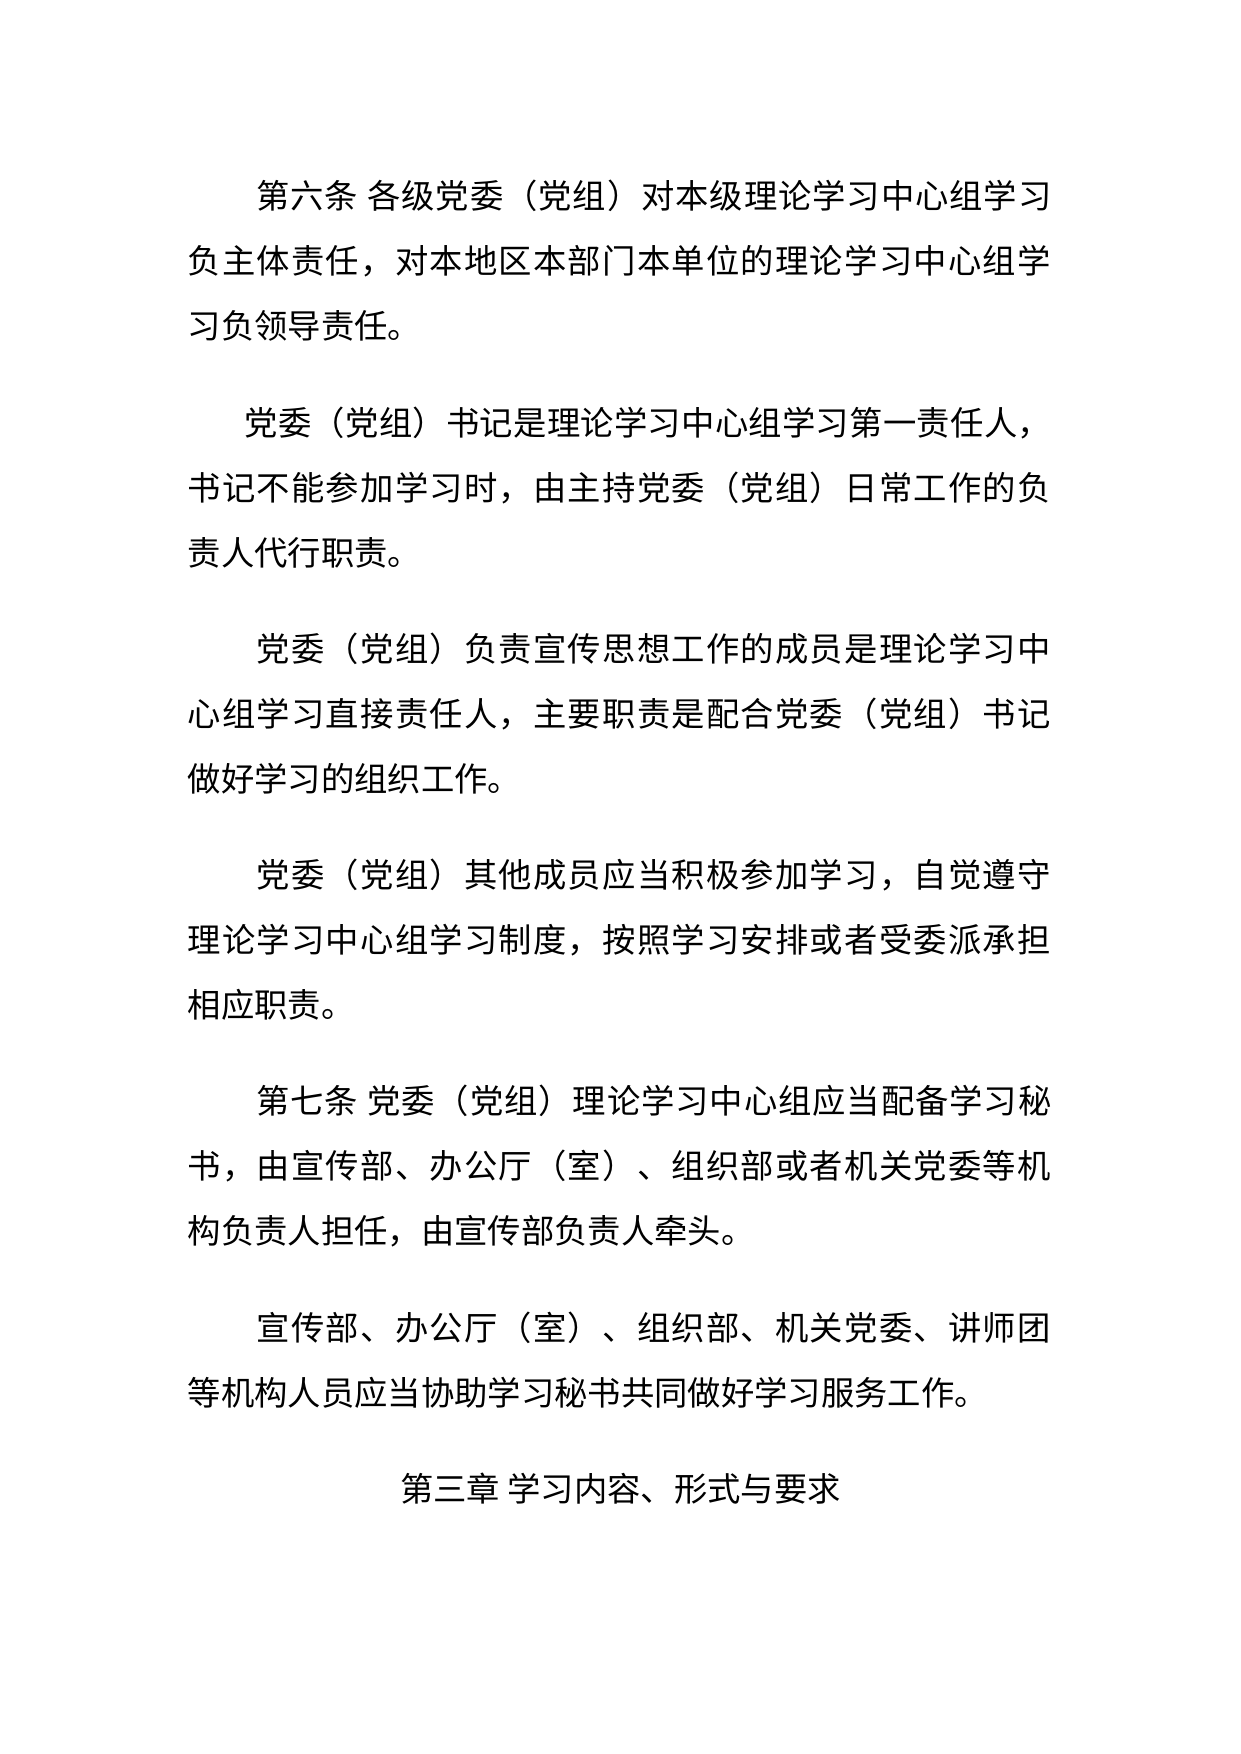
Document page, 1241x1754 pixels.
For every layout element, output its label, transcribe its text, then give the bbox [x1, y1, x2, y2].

text 党委（党组）书记是理论学习中心组学习第一责任人，书记不能参加学习时，由主持党委（党组）日常工作的负责人代行职责。 [187, 388, 1053, 583]
text 第七条 党委（党组）理论学习中心组应当配备学习秘书，由宣传部、办公厅（室）、组织部或者机关党委等机构负责人担任，由宣传部负责人牵头。 [187, 1067, 1053, 1262]
text 第六条 各级党委（党组）对本级理论学习中心组学习负主体责任，对本地区本部门本单位的理论学习中心组学习负领导责任。 [187, 162, 1053, 357]
text 党委（党组）负责宣传思想工作的成员是理论学习中心组学习直接责任人，主要职责是配合党委（党组）书记做好学习的组织工作。 [187, 614, 1053, 809]
text 宣传部、办公厅（室）、组织部、机关党委、讲师团等机构人员应当协助学习秘书共同做好学习服务工作。 [187, 1293, 1053, 1423]
text 第三章 学习内容、形式与要求 [187, 1454, 1053, 1519]
text 党委（党组）其他成员应当积极参加学习，自觉遵守理论学习中心组学习制度，按照学习安排或者受委派承担相应职责。 [187, 841, 1053, 1036]
